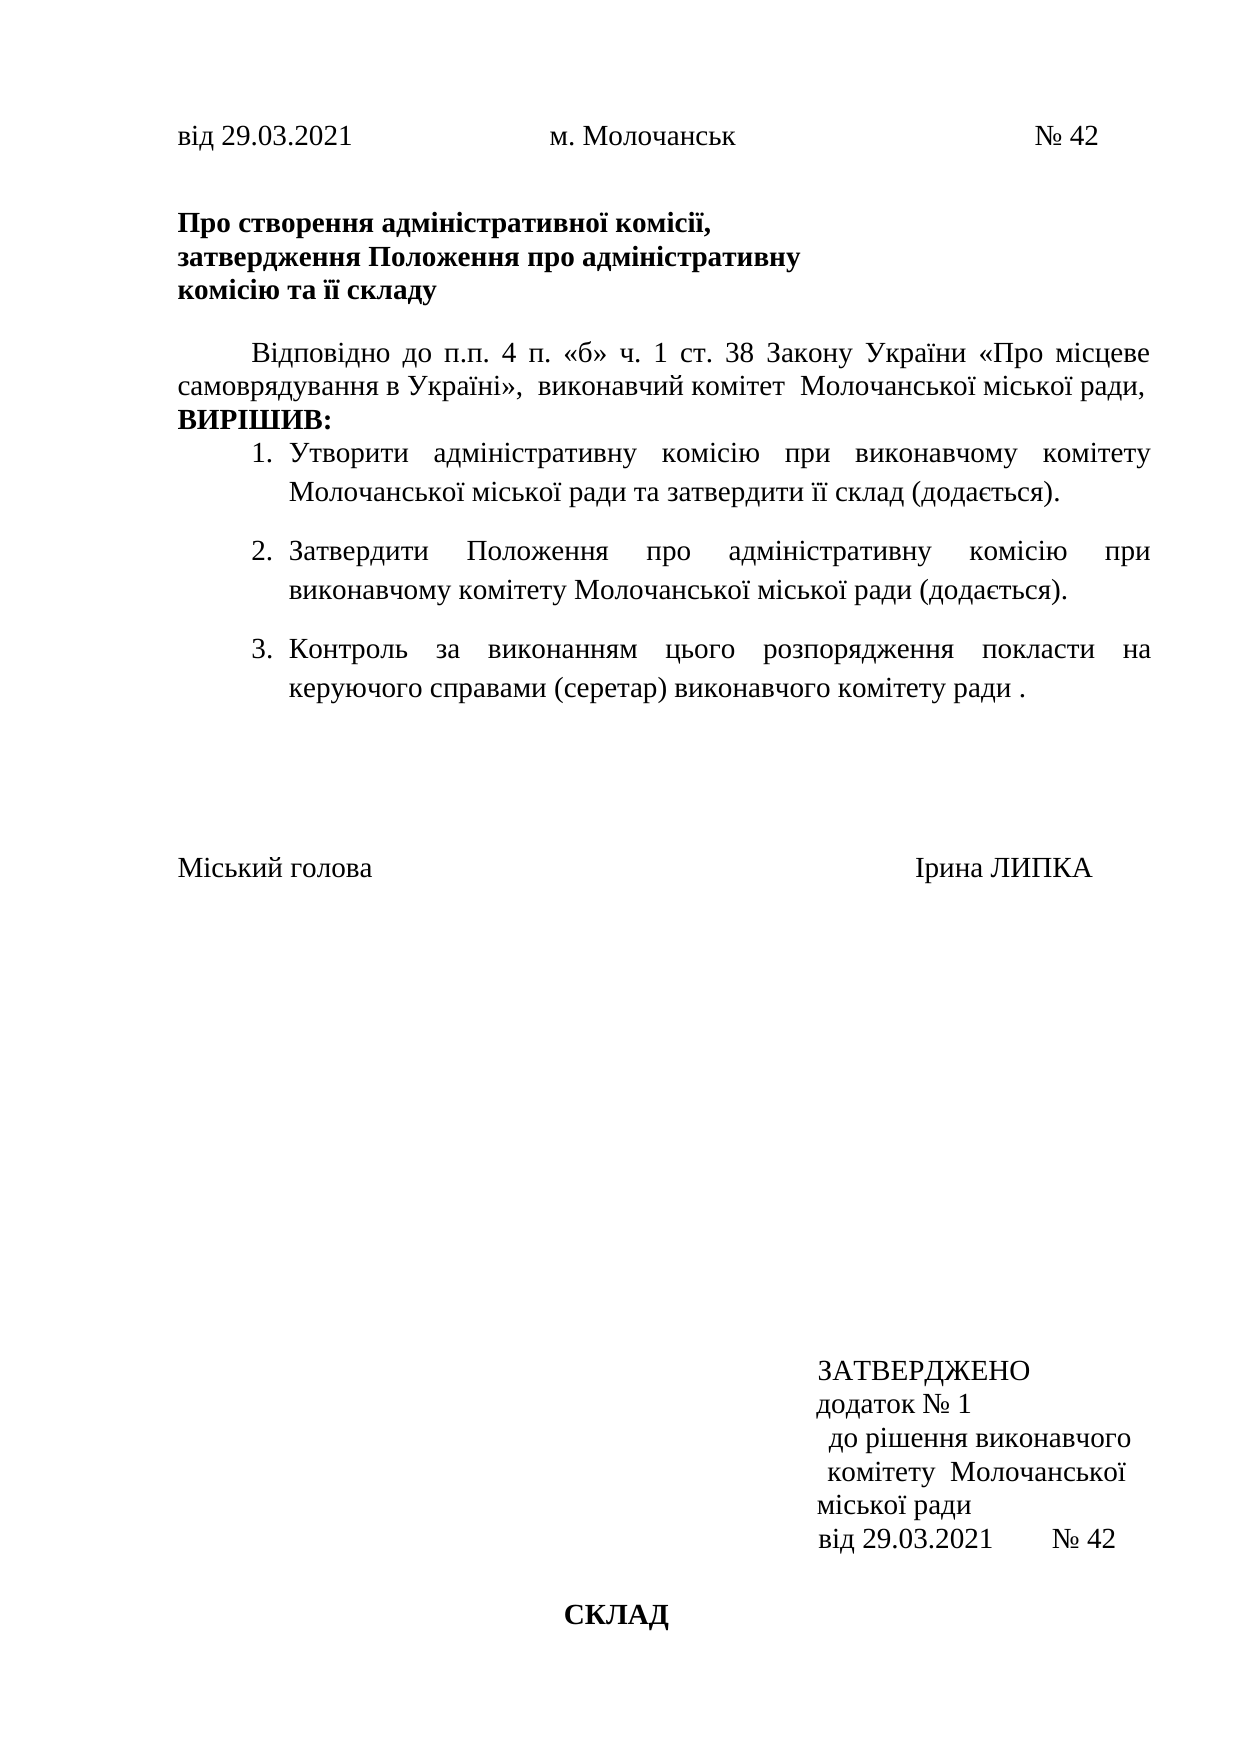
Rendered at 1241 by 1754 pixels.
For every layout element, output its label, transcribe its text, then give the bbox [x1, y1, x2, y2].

text комісію та її складу [177, 272, 1152, 306]
text Відповідно до п.п. 4 п. «б» ч. 1 ст. 38 Закону України «Про місцеве самоврядування в Україні», виконавчий комітет Молочанської міської ради, [177, 335, 1152, 402]
text комітету Молочанської [177, 1454, 1152, 1487]
list Утворити адміністративну комісію при виконавчому комітету Молочанської міської ради та затвердити її склад (додається). [251, 435, 1152, 507]
text Про створення адміністративної комісії, [177, 205, 1152, 239]
text ВИРІШИВ: [177, 402, 1152, 435]
text міської ради [177, 1487, 1152, 1521]
text СКЛАД [177, 1604, 1152, 1629]
text до рішення виконавчого [177, 1420, 1152, 1454]
text затвердження Положення про адміністративну [177, 239, 1152, 272]
text від 29.03.2021 № 42 [177, 1521, 1152, 1554]
text Міський голова Ірина ЛИПКА [177, 850, 1152, 883]
text від 29.03.2021 м. Молочанськ № 42 [177, 118, 1152, 152]
list Затвердити Положення про адміністративну комісію при виконавчому комітету Молочанської міської ради (додається). [251, 533, 1152, 605]
text ЗАТВЕРДЖЕНО [177, 1353, 1152, 1387]
text додаток № 1 [177, 1387, 1152, 1420]
list Контроль за виконанням цього розпорядження покласти на керуючого справами (серетар) виконавчого комітету ради . [251, 631, 1152, 703]
